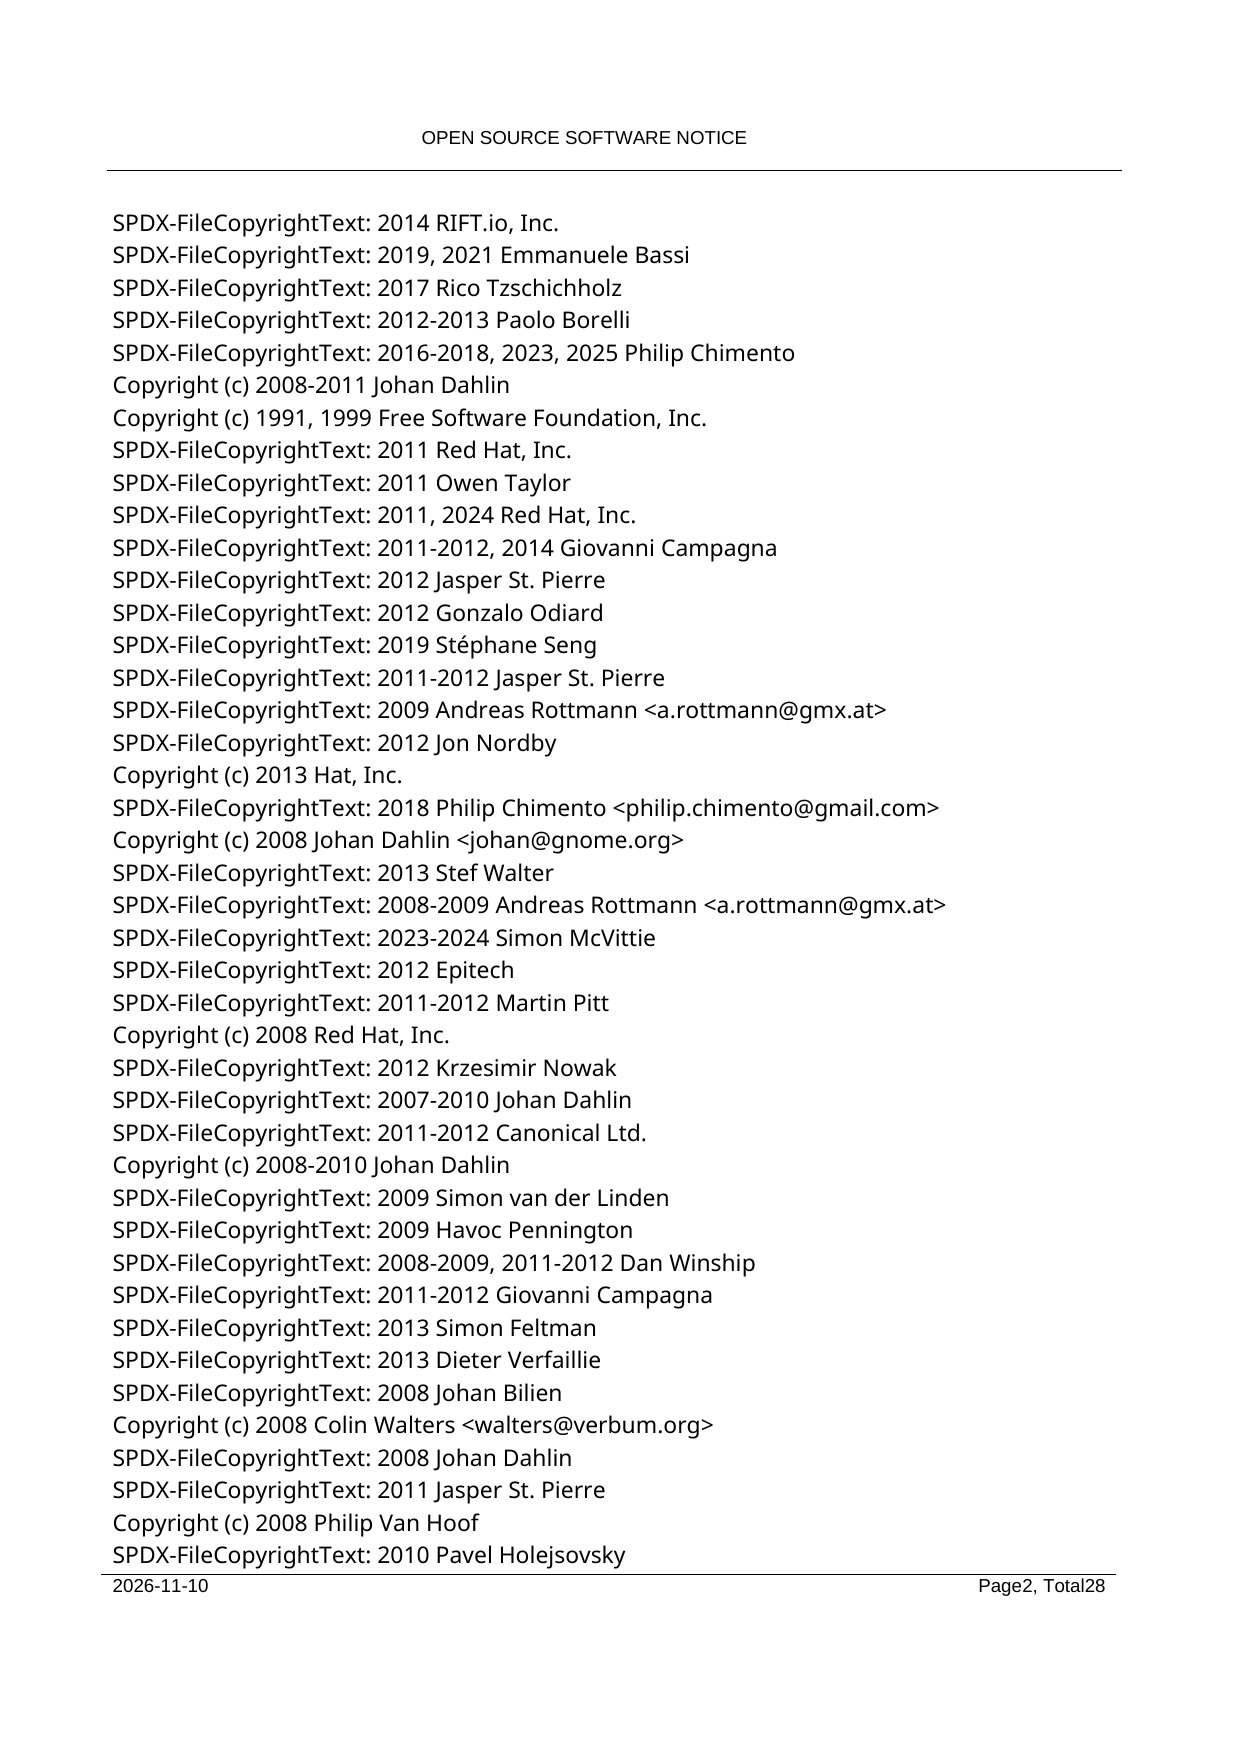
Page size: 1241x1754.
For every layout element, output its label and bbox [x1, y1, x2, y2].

text [112, 206, 1128, 1571]
